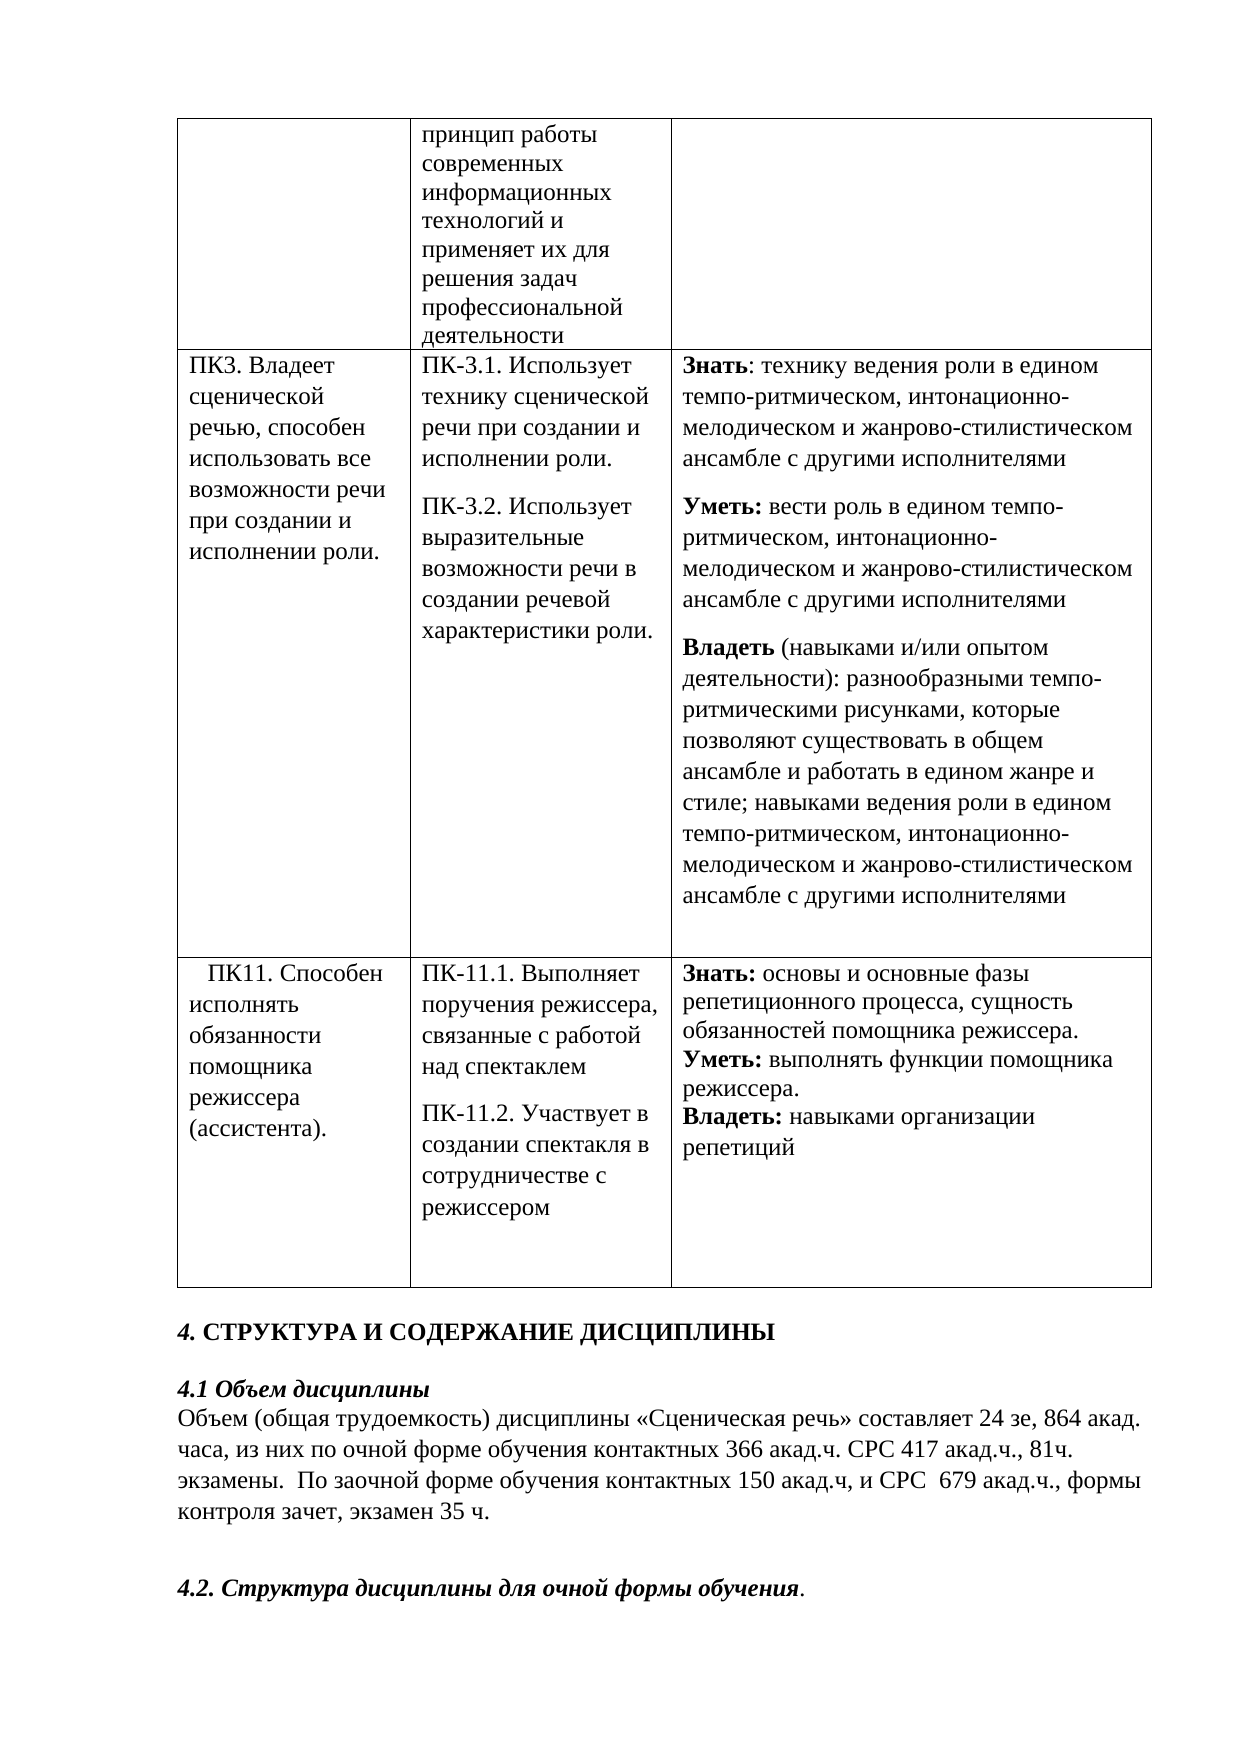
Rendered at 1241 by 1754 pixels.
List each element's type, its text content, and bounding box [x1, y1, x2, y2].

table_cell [672, 119, 1151, 349]
table_cell ПК-3.1. Использует технику сценической речи при создании и исполнении роли. ПК-3.2. Использует выразительные возможности речи в создании речевой характеристики роли. [411, 350, 671, 957]
table_cell Знать: технику ведения роли в едином темпо-ритмическом, интонационно-мелодическом и жанрово-стилистическом ансамбле с другими исполнителями Уметь: вести роль в едином темпо-ритмическом, интонационно-мелодическом и жанрово-стилистическом ансамбле с другими исполнителями Владеть (навыками и/или опытом деятельности): разнообразными темпо-ритмическими рисунками, которые позволяют существовать в общем ансамбле и работать в едином жанре и стиле; навыками ведения роли в едином темпо-ритмическом, интонационно-мелодическом и жанрово-стилистическом ансамбле с другими исполнителями [672, 350, 1151, 957]
text Объем (общая трудоемкость) дисциплины «Сценическая речь» составляет 24 зе, 864 акад. часа, из них по очной форме обучения контактных 366 акад.ч. СРС 417 акад.ч., 81ч. экзамены. По заочной форме обучения контактных 150 акад.ч, и СРС 679 акад.ч., формы контроля зачет, экзамен 35 ч. [177, 1403, 1152, 1525]
table_cell ПК-11.1. Выполняет поручения режиссера, связанные с работой над спектаклем ПК-11.2. Участвует в создании спектакля в сотрудничестве с режиссером [411, 958, 671, 1287]
table_cell ПК11. Способен исполнять обязанности помощника режиссера (ассистента). [178, 958, 410, 1287]
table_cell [178, 119, 410, 349]
text 4. СТРУКТУРА И СОДЕРЖАНИЕ ДИСЦИПЛИНЫ [177, 1317, 1152, 1346]
text 4.1 Объем дисциплины [177, 1374, 1152, 1403]
text 4.2. Структура дисциплины для очной формы обучения. [177, 1573, 1152, 1601]
table_cell Знать: основы и основные фазы репетиционного процесса, сущность обязанностей помощника режиссера. Уметь: выполнять функции помощника режиссера. Владеть: навыками организации репетиций [672, 958, 1151, 1287]
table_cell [411, 119, 671, 349]
table_cell ПК3. Владеет сценической речью, способен использовать все возможности речи при создании и исполнении роли. [178, 350, 410, 957]
